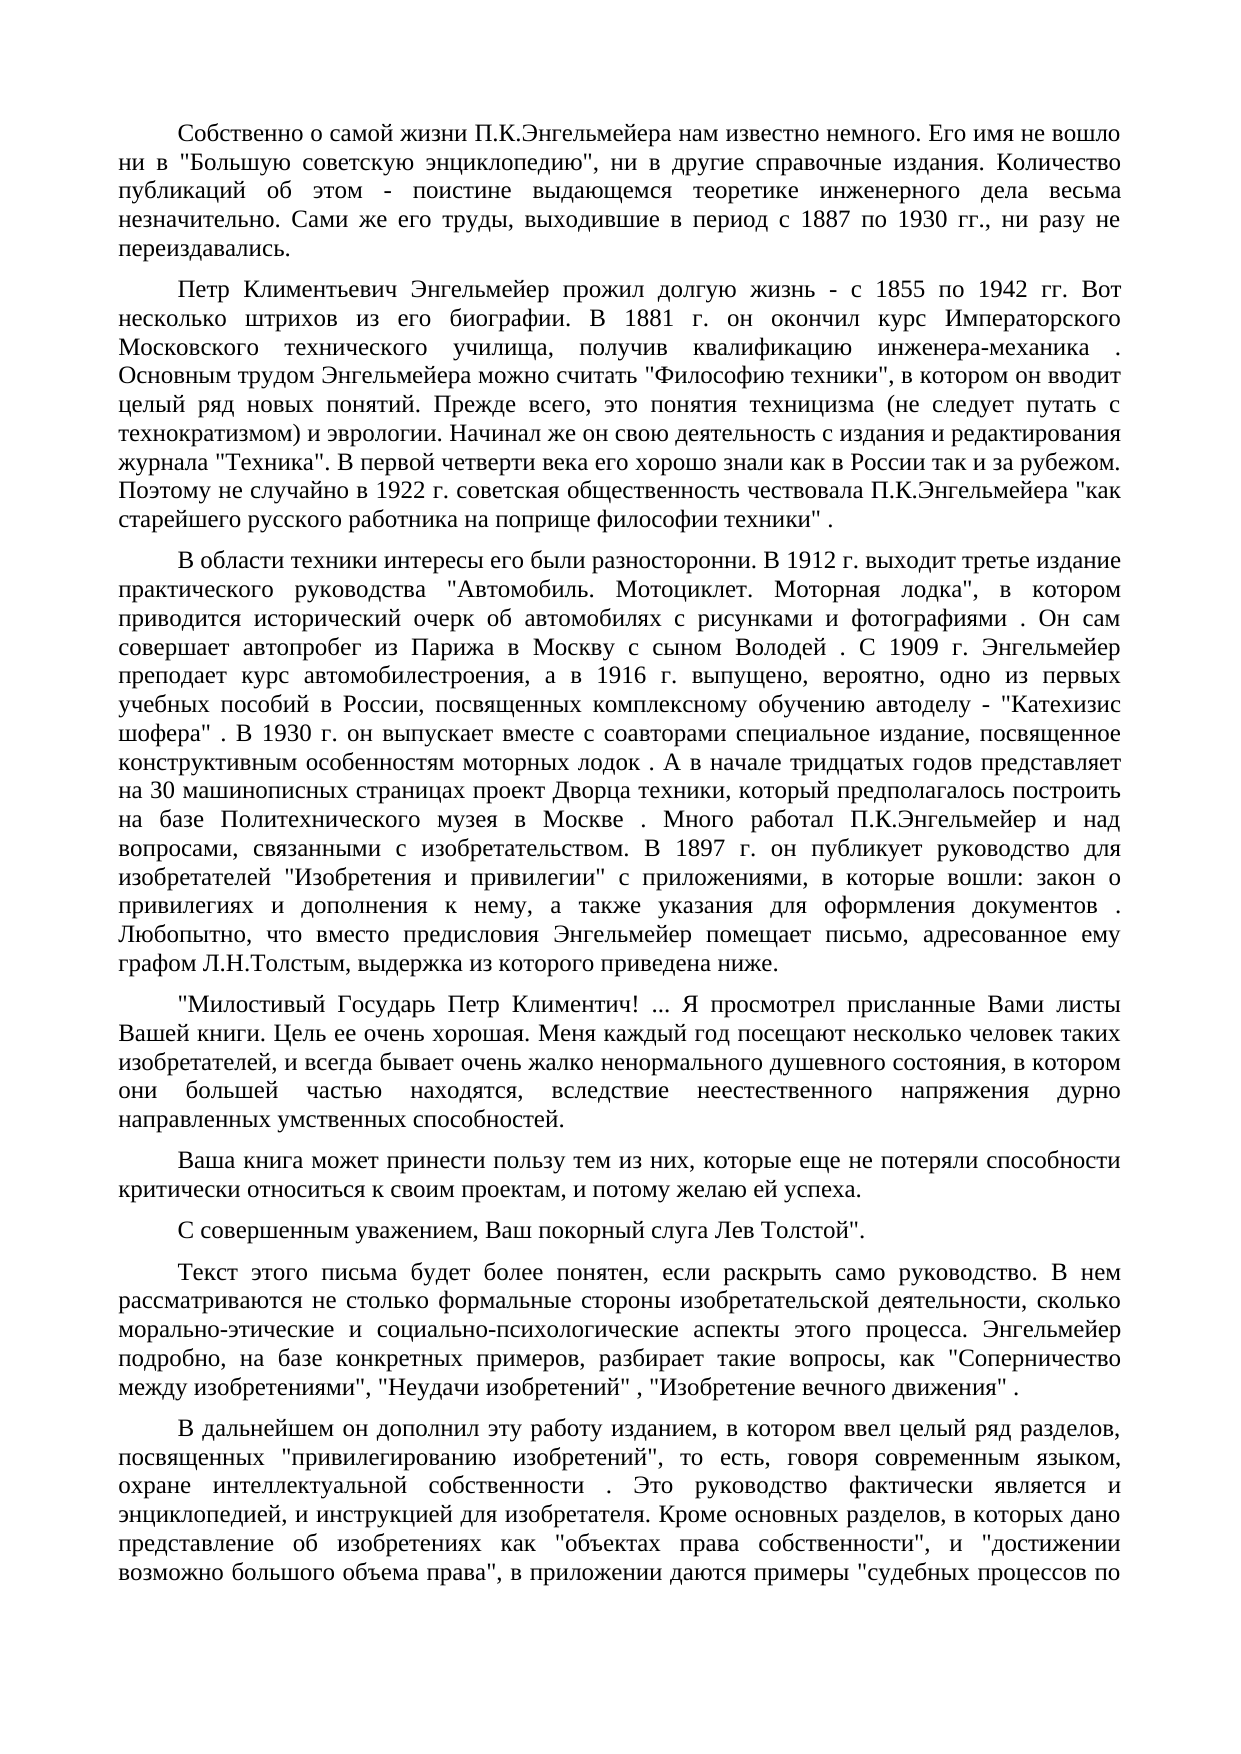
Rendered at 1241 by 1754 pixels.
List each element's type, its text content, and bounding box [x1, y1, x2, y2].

text В области техники интересы его были разносторонни. В 1912 г. выходит третье издание практического руководства "Автомобиль. Мотоциклет. Моторная лодка", в котором приводится исторический очерк об автомобилях с рисунками и фотографиями . Он сам совершает автопробег из Парижа в Москву с сыном Володей . С 1909 г. Энгельмейер преподает курс автомобилестроения, а в 1916 г. выпущено, вероятно, одно из первых учебных пособий в России, посвященных комплексному обучению автоделу - "Катехизис шофера" . В 1930 г. он выпускает вместе с соавторами специальное издание, посвященное конструктивным особенностям моторных лодок . А в начале тридцатых годов представляет на 30 машинописных страницах проект Дворца техники, который предполагалось построить на базе Политехнического музея в Москве . Много работал П.К.Энгельмейер и над вопросами, связанными с изобретательством. В 1897 г. он публикует руководство для изобретателей "Изобретения и привилегии" с приложениями, в которые вошли: закон о привилегиях и дополнения к нему, а также указания для оформления документов . Любопытно, что вместо предисловия Энгельмейер помещает письмо, адресованное ему графом Л.Н.Толстым, выдержка из которого приведена ниже. [118, 546, 1122, 977]
text Собственно о самой жизни П.К.Энгельмейера нам известно немного. Его имя не вошло ни в "Большую советскую энциклопедию", ни в другие справочные издания. Количество публикаций об этом - поистине выдающемся теоретике инженерного дела весьма незначительно. Сами же его труды, выходившие в период с 1887 по 1930 гг., ни разу не переиздавались. [118, 118, 1122, 262]
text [118, 1413, 1122, 1586]
text "Милостивый Государь Петр Климентич! ... Я просмотрел присланные Вами листы Вашей книги. Цель ее очень хорошая. Меня каждый год посещают несколько человек таких изобретателей, и всегда бывает очень жалко ненормального душевного состояния, в котором они большей частью находятся, вследствие неестественного напряжения дурно направленных умственных способностей. [118, 989, 1122, 1133]
text С совершенным уважением, Ваш покорный слуга Лев Толстой". [118, 1216, 1122, 1244]
text Ваша книга может принести пользу тем из них, которые еще не потеряли способности критически относиться к своим проектам, и потому желаю ей успеха. [118, 1146, 1122, 1203]
text Текст этого письма будет более понятен, если раскрыть само руководство. В нем рассматриваются не столько формальные стороны изобретательской деятельности, сколько морально-этические и социально-психологические аспекты этого процесса. Энгельмейер подробно, на базе конкретных примеров, разбирает такие вопросы, как "Соперничество между изобретениями", "Неудачи изобретений" , "Изобретение вечного движения" . [118, 1257, 1122, 1401]
text Петр Климентьевич Энгельмейер прожил долгую жизнь - с 1855 по 1942 гг. Вот несколько штрихов из его биографии. В 1881 г. он окончил курс Императорского Московского технического училища, получив квалификацию инженера-механика . Основным трудом Энгельмейера можно считать "Философию техники", в котором он вводит целый ряд новых понятий. Прежде всего, это понятия техницизма (не следует путать с технократизмом) и эврологии. Начинал же он свою деятельность с издания и редактирования журнала "Техника". В первой четверти века его хорошо знали как в России так и за рубежом. Поэтому не случайно в 1922 г. советская общественность чествовала П.К.Энгельмейера "как старейшего русского работника на поприще философии техники" . [118, 274, 1122, 533]
